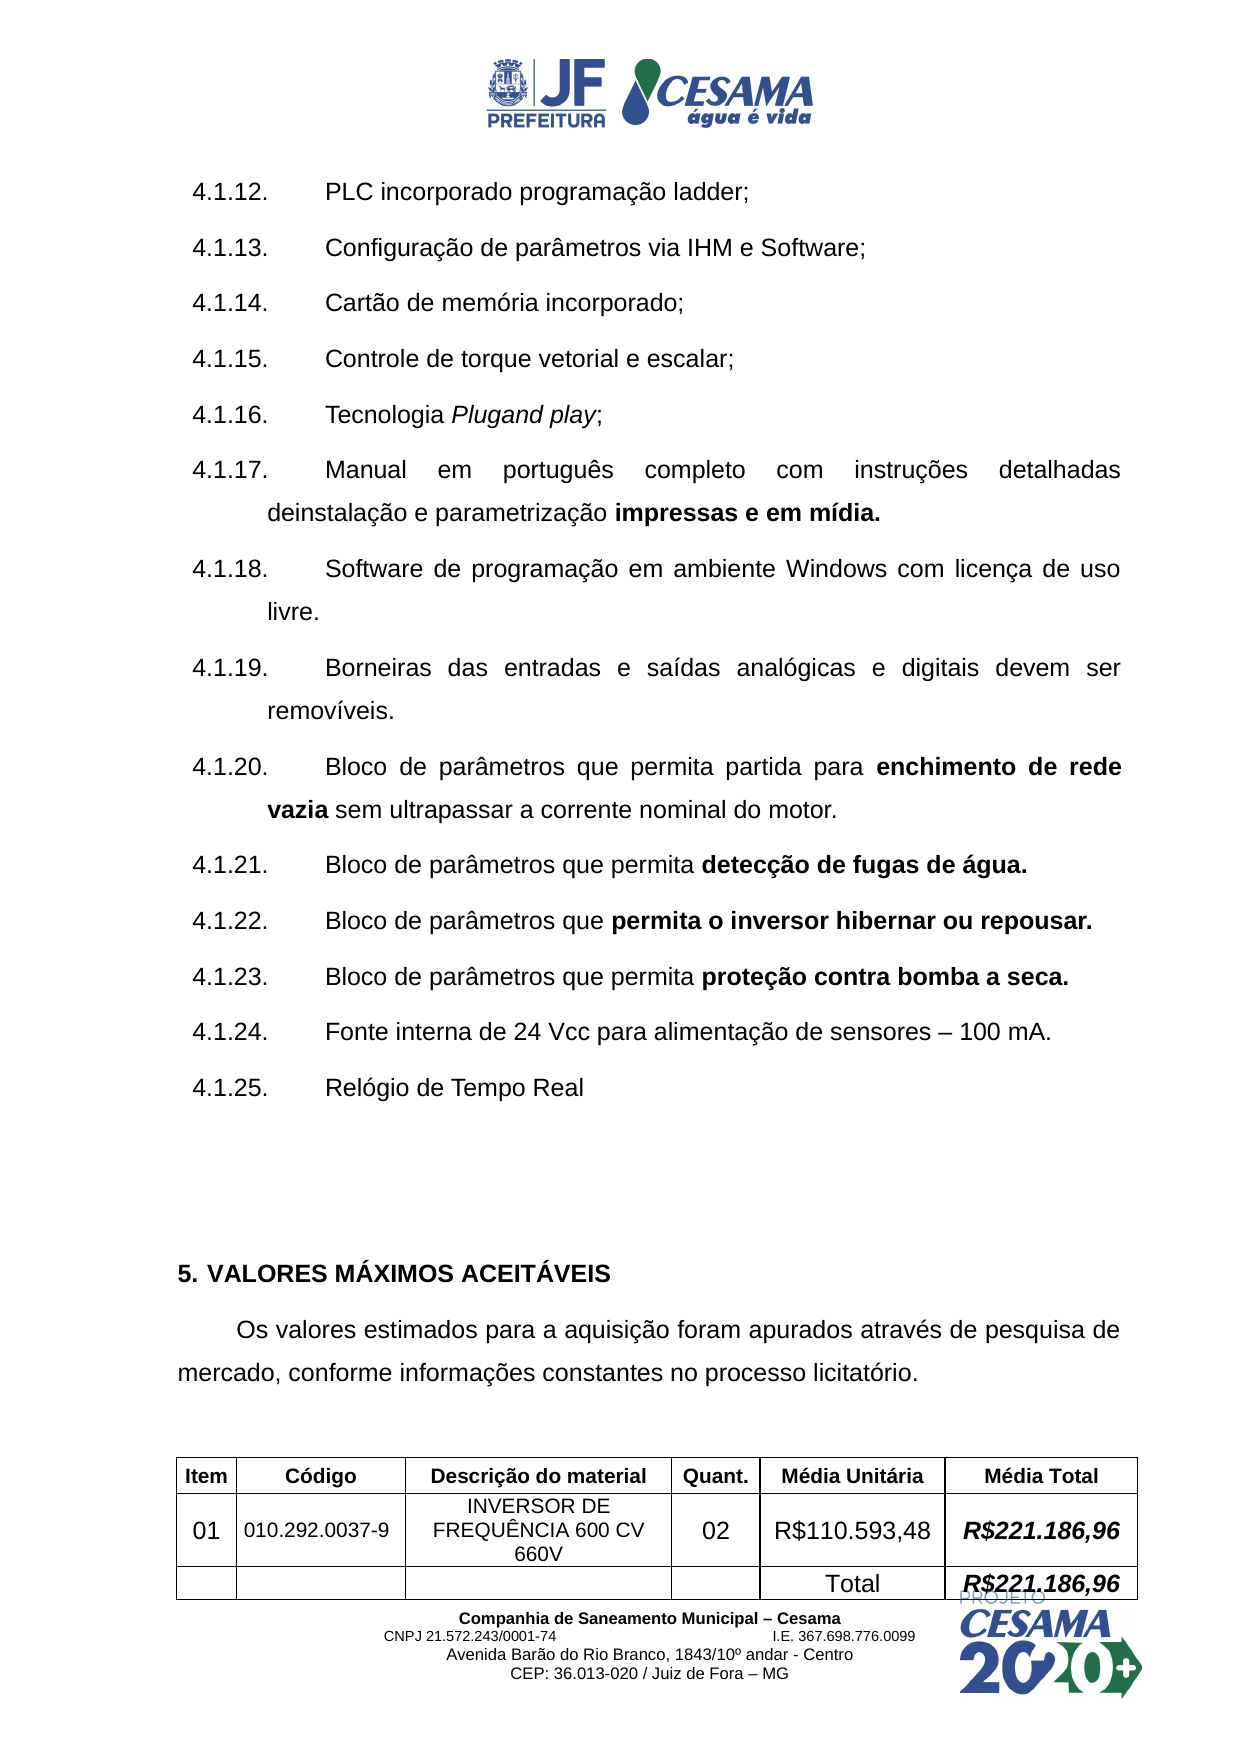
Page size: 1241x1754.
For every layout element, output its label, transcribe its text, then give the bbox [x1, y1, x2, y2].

table_cell [237, 1567, 405, 1599]
picture [486, 59, 813, 128]
list Bloco de parâmetros que permita o inversor hibernar ou repousar. [192, 906, 1122, 935]
table_cell INVERSOR DE FREQUÊNCIA 600 CV 660V [406, 1494, 671, 1566]
table_header Quant. [672, 1458, 759, 1493]
list Tecnologia Plugand play; [192, 400, 1122, 428]
picture [959, 1590, 1143, 1699]
list Fonte interna de 24 Vcc para alimentação de sensores – 100 mA. [192, 1017, 1122, 1046]
table_header Descrição do material [406, 1458, 671, 1493]
table_cell [672, 1567, 759, 1599]
list Bloco de parâmetros que permita proteção contra bomba a seca. [192, 962, 1122, 990]
table_cell 010.292.0037-9 [237, 1494, 405, 1566]
table_cell [406, 1567, 671, 1599]
table_cell R$221.186,96 [946, 1494, 1137, 1566]
list PLC incorporado programação ladder; [192, 177, 1122, 206]
table_cell 02 [672, 1494, 759, 1566]
list Relógio de Tempo Real [192, 1073, 1122, 1102]
list Bloco de parâmetros que permita detecção de fugas de água. [192, 850, 1122, 879]
list Bloco de parâmetros que permita partida para enchimento de rede vazia sem ultrapassar a corrente nominal do motor. [192, 752, 1122, 823]
table_header Item [177, 1458, 236, 1493]
table_cell Total [761, 1567, 944, 1599]
list Configuração de parâmetros via IHM e Software; [192, 233, 1122, 262]
list VALORES MÁXIMOS ACEITÁVEIS [177, 1259, 1122, 1288]
table_cell [177, 1567, 236, 1599]
text Os valores estimados para a aquisição foram apurados através de pesquisa de mercado, conforme informações constantes no processo licitatório. [177, 1315, 1122, 1387]
table_header Média Total [946, 1458, 1137, 1493]
list Controle de torque vetorial e escalar; [192, 344, 1122, 373]
table_cell R$221.186,96 [946, 1567, 1137, 1599]
table_header Média Unitária [761, 1458, 944, 1493]
list Cartão de memória incorporado; [192, 288, 1122, 317]
list Manual em português completo com instruções detalhadas deinstalação e parametrização impressas e em mídia. [192, 455, 1122, 527]
list Borneiras das entradas e saídas analógicas e digitais devem ser removíveis. [192, 653, 1122, 725]
list Software de programação em ambiente Windows com licença de uso livre. [192, 554, 1122, 626]
table_cell R$110.593,48 [761, 1494, 944, 1566]
table_header Código [237, 1458, 405, 1493]
table_cell 01 [177, 1494, 236, 1566]
